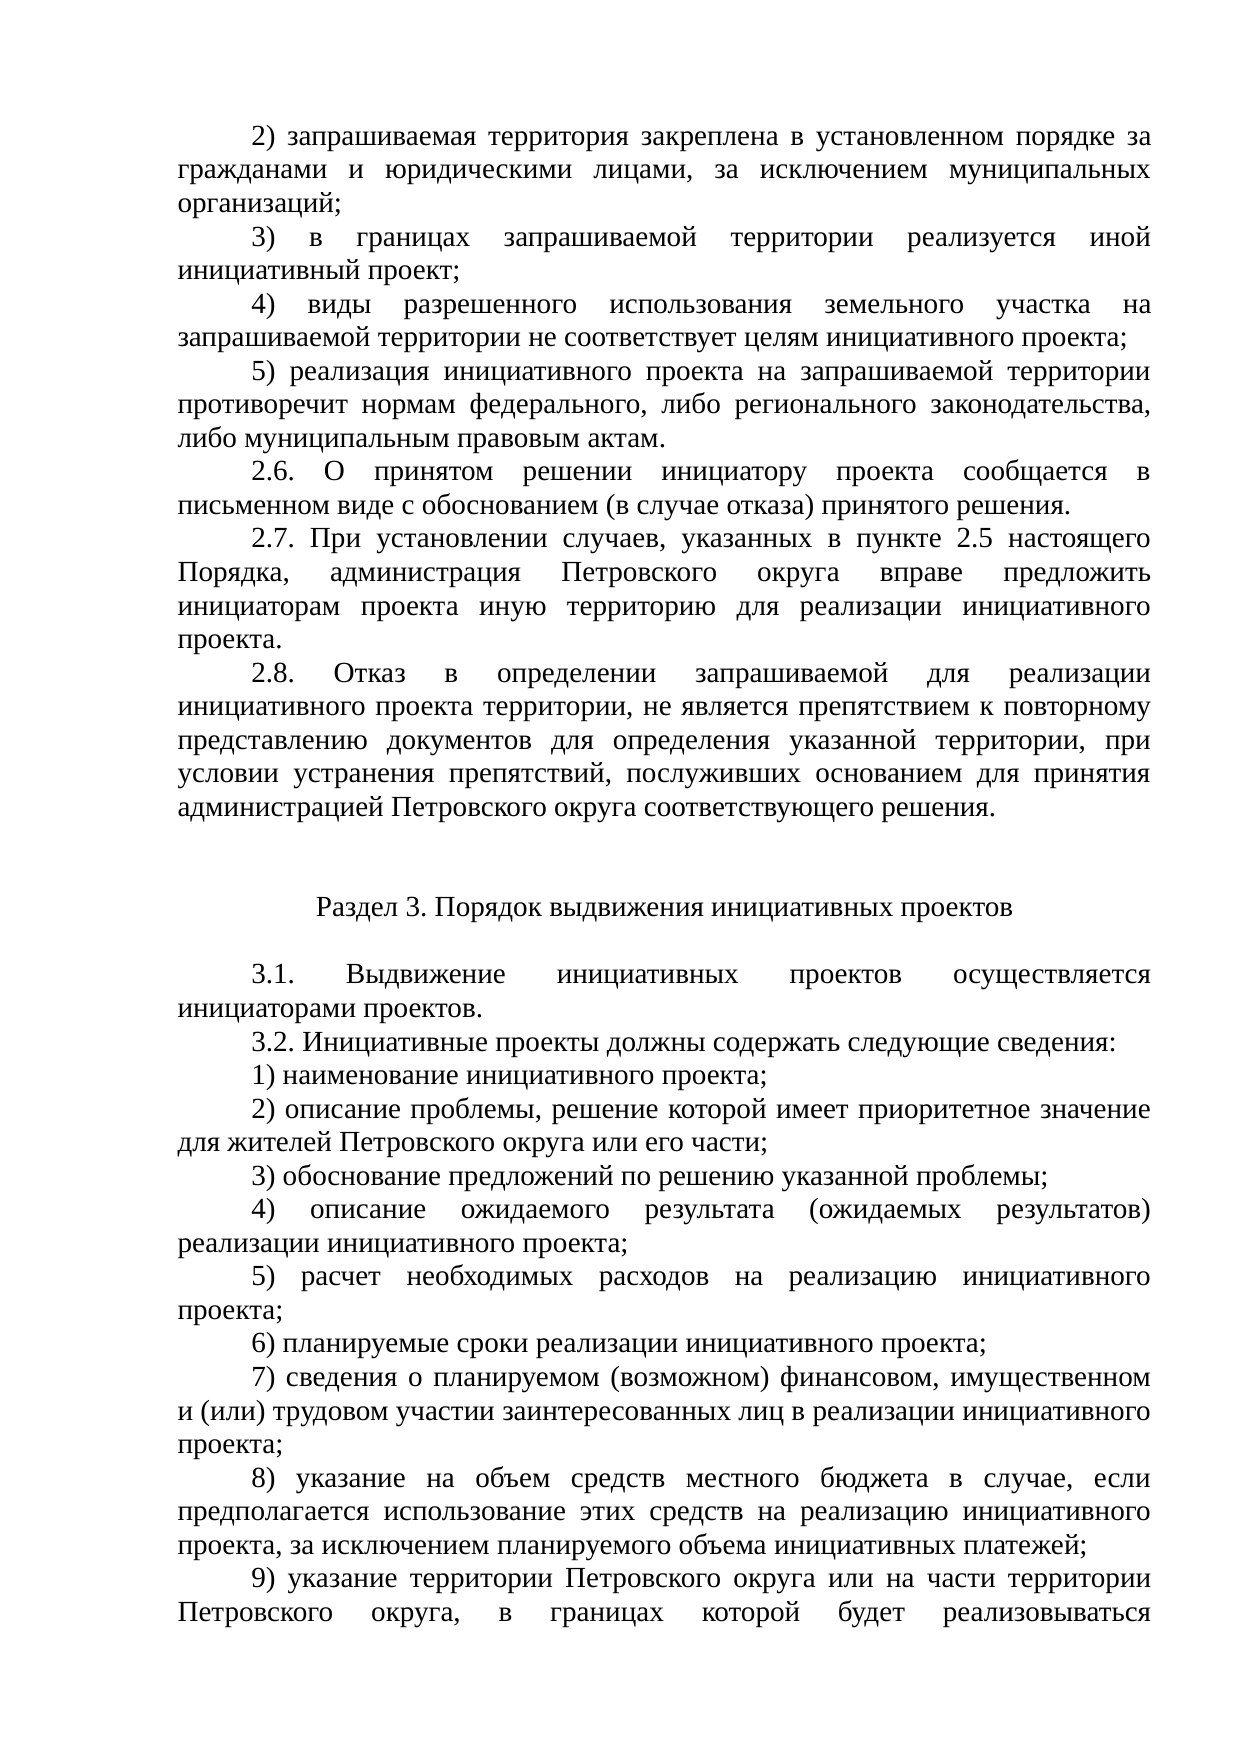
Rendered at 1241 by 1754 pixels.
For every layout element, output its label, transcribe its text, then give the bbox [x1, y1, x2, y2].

text 7) сведения о планируемом (возможном) финансовом, имущественном и (или) трудовом участии заинтересованных лиц в реализации инициативного проекта; [177, 1359, 1152, 1460]
text 3) в границах запрашиваемой территории реализуется иной инициативный проект; [177, 219, 1152, 286]
text 8) указание на объем средств местного бюджета в случае, если предполагается использование этих средств на реализацию инициативного проекта, за исключением планируемого объема инициативных платежей; [177, 1460, 1152, 1560]
text Раздел 3. Порядок выдвижения инициативных проектов [177, 889, 1152, 923]
text 3.1. Выдвижение инициативных проектов осуществляется инициаторами проектов. [177, 957, 1152, 1024]
text 2.6. О принятом решении инициатору проекта сообщается в письменном виде с обоснованием (в случае отказа) принятого решения. [177, 453, 1152, 521]
text 4) виды разрешенного использования земельного участка на запрашиваемой территории не соответствует целям инициативного проекта; [177, 286, 1152, 353]
text 4) описание ожидаемого результата (ожидаемых результатов) реализации инициативного проекта; [177, 1191, 1152, 1258]
text 1) наименование инициативного проекта; [177, 1057, 1152, 1091]
text 5) реализация инициативного проекта на запрашиваемой территории противоречит нормам федерального, либо регионального законодательства, либо муниципальным правовым актам. [177, 353, 1152, 453]
text 6) планируемые сроки реализации инициативного проекта; [177, 1326, 1152, 1359]
text 2.8. Отказ в определении запрашиваемой для реализации инициативного проекта территории, не является препятствием к повторному представлению документов для определения указанной территории, при условии устранения препятствий, послуживших основанием для принятия администрацией Петровского округа соответствующего решения. [177, 655, 1152, 822]
text 3) обоснование предложений по решению указанной проблемы; [177, 1158, 1152, 1191]
text 3.2. Инициативные проекты должны содержать следующие сведения: [177, 1024, 1152, 1057]
text 2) запрашиваемая территория закреплена в установленном порядке за гражданами и юридическими лицами, за исключением муниципальных организаций; [177, 118, 1152, 219]
text 5) расчет необходимых расходов на реализацию инициативного проекта; [177, 1258, 1152, 1326]
text 2.7. При установлении случаев, указанных в пункте 2.5 настоящего Порядка, администрация Петровского округа вправе предложить инициаторам проекта иную территорию для реализации инициативного проекта. [177, 521, 1152, 655]
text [177, 1560, 1152, 1627]
text 2) описание проблемы, решение которой имеет приоритетное значение для жителей Петровского округа или его части; [177, 1091, 1152, 1158]
